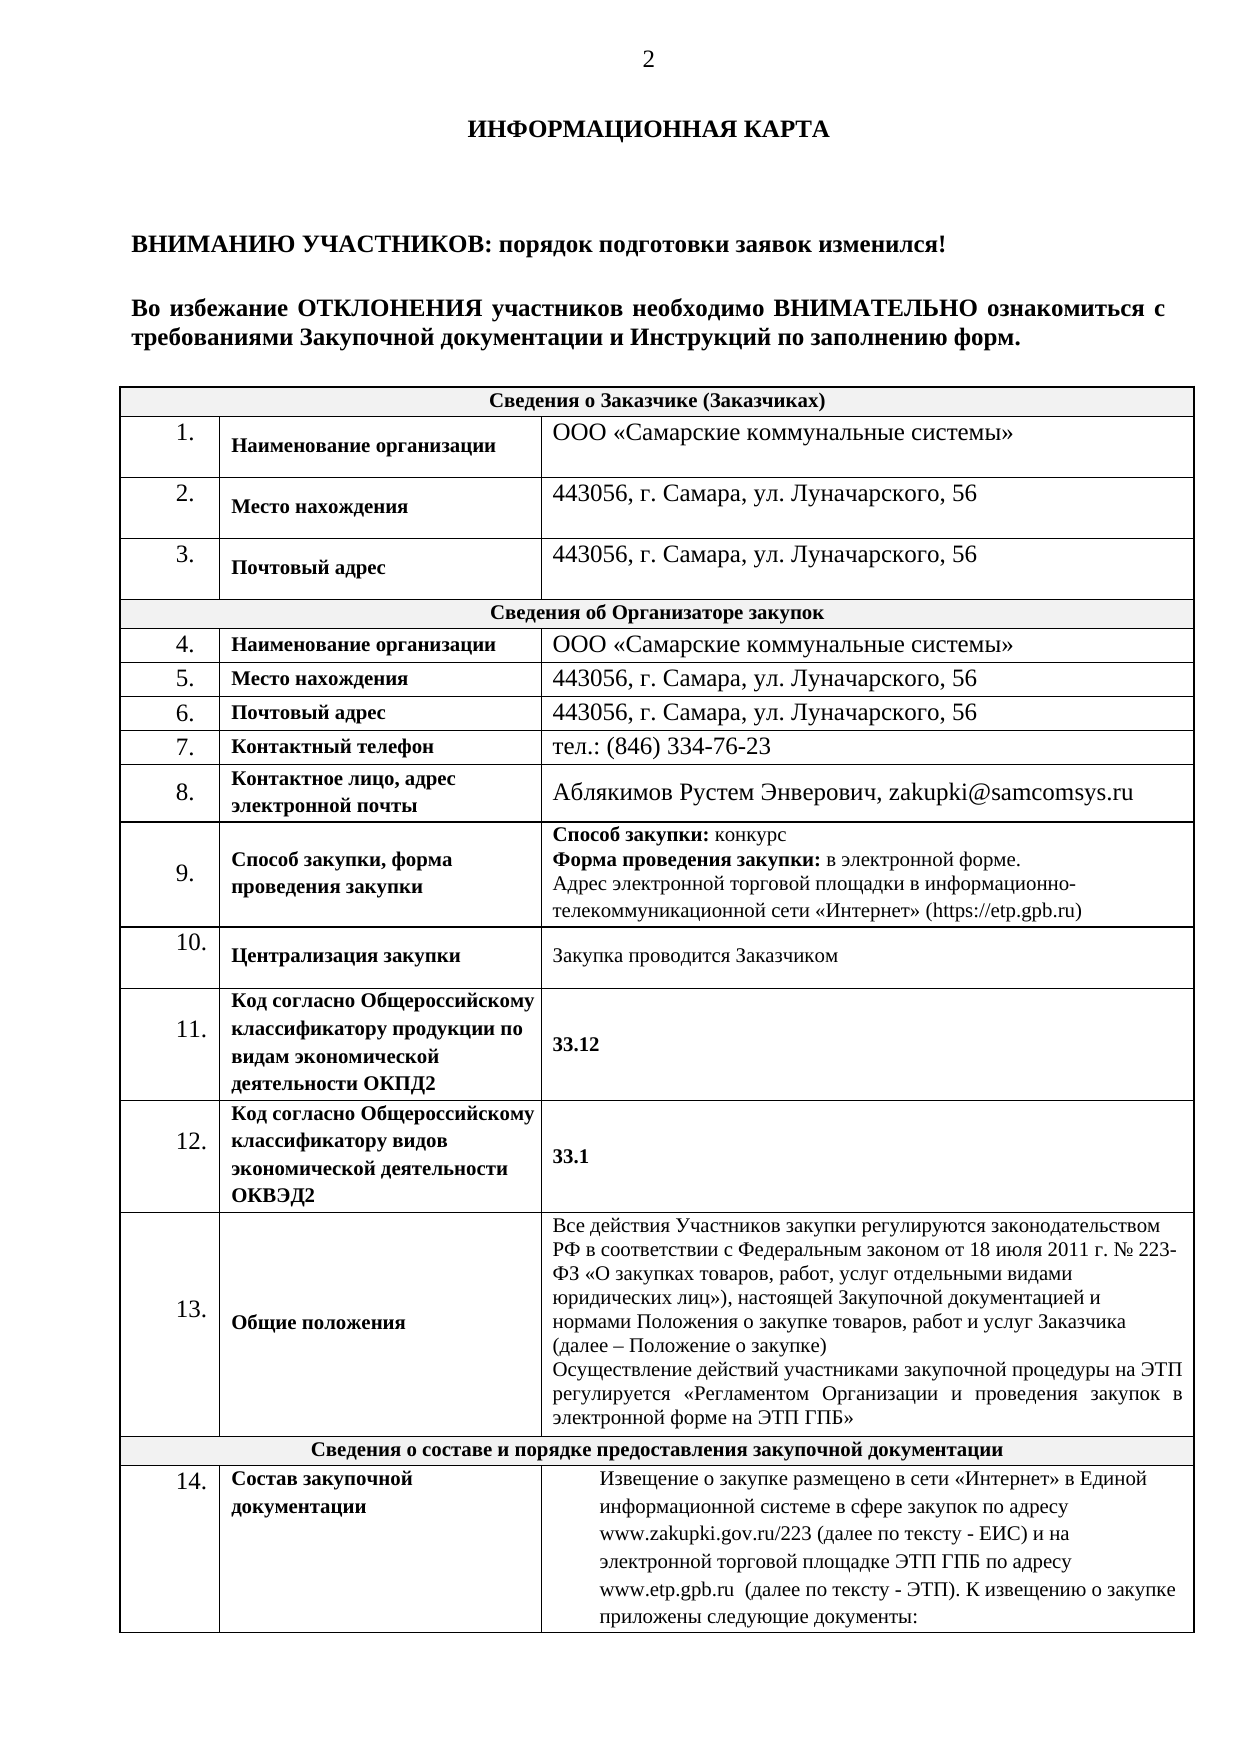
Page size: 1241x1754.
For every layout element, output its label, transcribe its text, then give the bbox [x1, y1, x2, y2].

table_cell [121, 765, 219, 821]
table_cell Код согласно Общероссийскому классификатору видов экономической деятельности ОКВЭД2 [220, 1101, 541, 1212]
table_cell [121, 663, 219, 696]
table_cell Место нахождения [220, 663, 541, 696]
table_cell Способ закупки: конкурс Форма проведения закупки: в электронной форме. Адрес электронной торговой площадки в информационно-телекоммуникационной сети «Интернет» (https://etp.gpb.ru) [542, 823, 1193, 926]
table_cell [121, 928, 219, 987]
table_cell [121, 417, 219, 477]
table_header Сведения о Заказчике (Заказчиках) [121, 388, 1193, 416]
table_cell Общие положения [220, 1213, 541, 1436]
text ИНФОРМАЦИОННАЯ КАРТА [131, 114, 1166, 143]
table_cell Все действия Участников закупки регулируются законодательством РФ в соответствии с Федеральным законом от 18 июля 2011 г. № 223-ФЗ «О закупках товаров, работ, услуг отдельными видами юридических лиц»), настоящей Закупочной документацией и нормами Положения о закупке товаров, работ и услуг Заказчика (далее – Положение о закупке) Осуществление действий участниками закупочной процедуры на ЭТП регулируется «Регламентом Организации и проведения закупок в электронной форме на ЭТП ГПБ» [542, 1213, 1193, 1436]
table_cell [121, 539, 219, 599]
table_cell 33.1 [542, 1101, 1193, 1212]
table_cell Наименование организации [220, 417, 541, 477]
table_cell тел.: (846) 334-76-23 [542, 731, 1193, 764]
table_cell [542, 1466, 1193, 1632]
table_cell [121, 1213, 219, 1436]
table_cell [121, 1466, 219, 1632]
table_cell Почтовый адрес [220, 697, 541, 730]
table_cell Аблякимов Рустем Энверович, zakupki@samcomsys.ru [542, 765, 1193, 821]
table_cell Наименование организации [220, 629, 541, 662]
table_cell Сведения об Организаторе закупок [121, 600, 1193, 628]
table_cell Код согласно Общероссийскому классификатору продукции по видам экономической деятельности ОКПД2 [220, 989, 541, 1099]
table_cell Закупка проводится Заказчиком [542, 928, 1193, 987]
table_cell 443056, г. Самара, ул. Луначарского, 56 [542, 539, 1193, 599]
table_cell [121, 731, 219, 764]
table_cell Централизация закупки [220, 928, 541, 987]
text Во избежание ОТКЛОНЕНИЯ участников необходимо ВНИМАТЕЛЬНО ознакомиться с требованиями Закупочной документации и Инструкций по заполнению форм. [131, 293, 1166, 351]
table_cell [121, 989, 219, 1099]
table_cell [121, 697, 219, 730]
table_cell [121, 823, 219, 926]
table_cell [121, 478, 219, 538]
table_cell 443056, г. Самара, ул. Луначарского, 56 [542, 697, 1193, 730]
table_cell ООО «Самарские коммунальные системы» [542, 629, 1193, 662]
table_cell Контактный телефон [220, 731, 541, 764]
table_cell Контактное лицо, адрес электронной почты [220, 765, 541, 821]
table_cell Сведения о составе и порядке предоставления закупочной документации [121, 1437, 1193, 1465]
table_cell Почтовый адрес [220, 539, 541, 599]
table_cell Место нахождения [220, 478, 541, 538]
table_cell 443056, г. Самара, ул. Луначарского, 56 [542, 478, 1193, 538]
table_cell ООО «Самарские коммунальные системы» [542, 417, 1193, 477]
text ВНИМАНИЮ УЧАСТНИКОВ: порядок подготовки заявок изменился! [131, 229, 1166, 258]
table_cell 33.12 [542, 989, 1193, 1099]
table_cell [121, 1101, 219, 1212]
table_cell [121, 629, 219, 662]
table_cell 443056, г. Самара, ул. Луначарского, 56 [542, 663, 1193, 696]
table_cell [220, 1466, 541, 1632]
table_cell Способ закупки, форма проведения закупки [220, 823, 541, 926]
